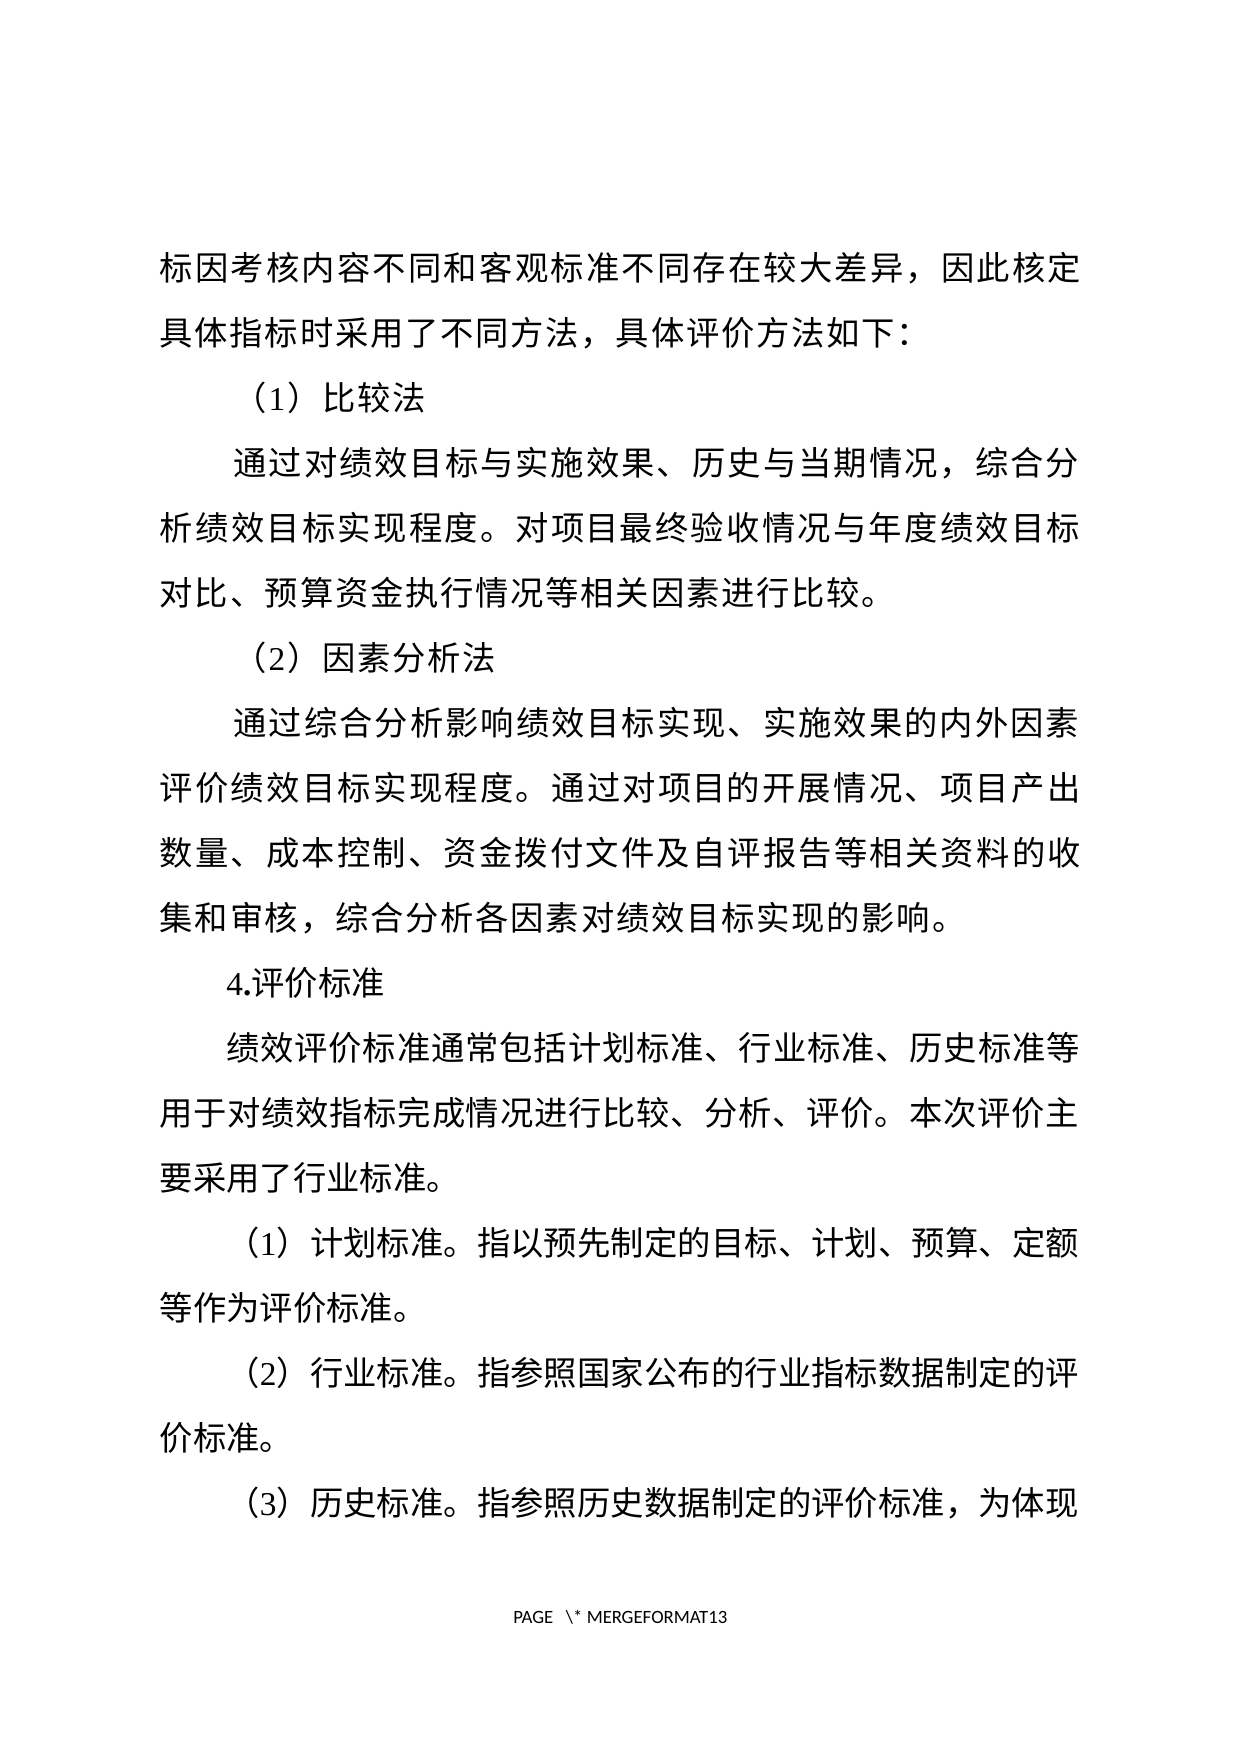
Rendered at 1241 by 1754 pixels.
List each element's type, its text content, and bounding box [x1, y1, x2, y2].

text 通过综合分析影响绩效目标实现、实施效果的内外因素，评价绩效目标实现程度。通过对项目的开展情况、项目产出数量、成本控制、资金拨付文件及自评报告等相关资料的收集和审核，综合分析各因素对绩效目标实现的影响。 [159, 688, 1081, 948]
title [159, 1468, 1081, 1533]
title 绩效评价标准通常包括计划标准、行业标准、历史标准等，用于对绩效指标完成情况进行比较、分析、评价。本次评价主要采用了行业标准。 [159, 1013, 1081, 1208]
title （2）行业标准。指参照国家公布的行业指标数据制定的评价标准。 [159, 1338, 1081, 1468]
title （1）计划标准。指以预先制定的目标、计划、预算、定额等作为评价标准。 [159, 1208, 1081, 1338]
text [159, 233, 1081, 363]
text （2）因素分析法 [159, 623, 1081, 688]
text 通过对绩效目标与实施效果、历史与当期情况，综合分析绩效目标实现程度。对项目最终验收情况与年度绩效目标对比、预算资金执行情况等相关因素进行比较。 [159, 428, 1081, 623]
text （1）比较法 [159, 363, 1081, 428]
title 4.评价标准 [159, 948, 1081, 1013]
